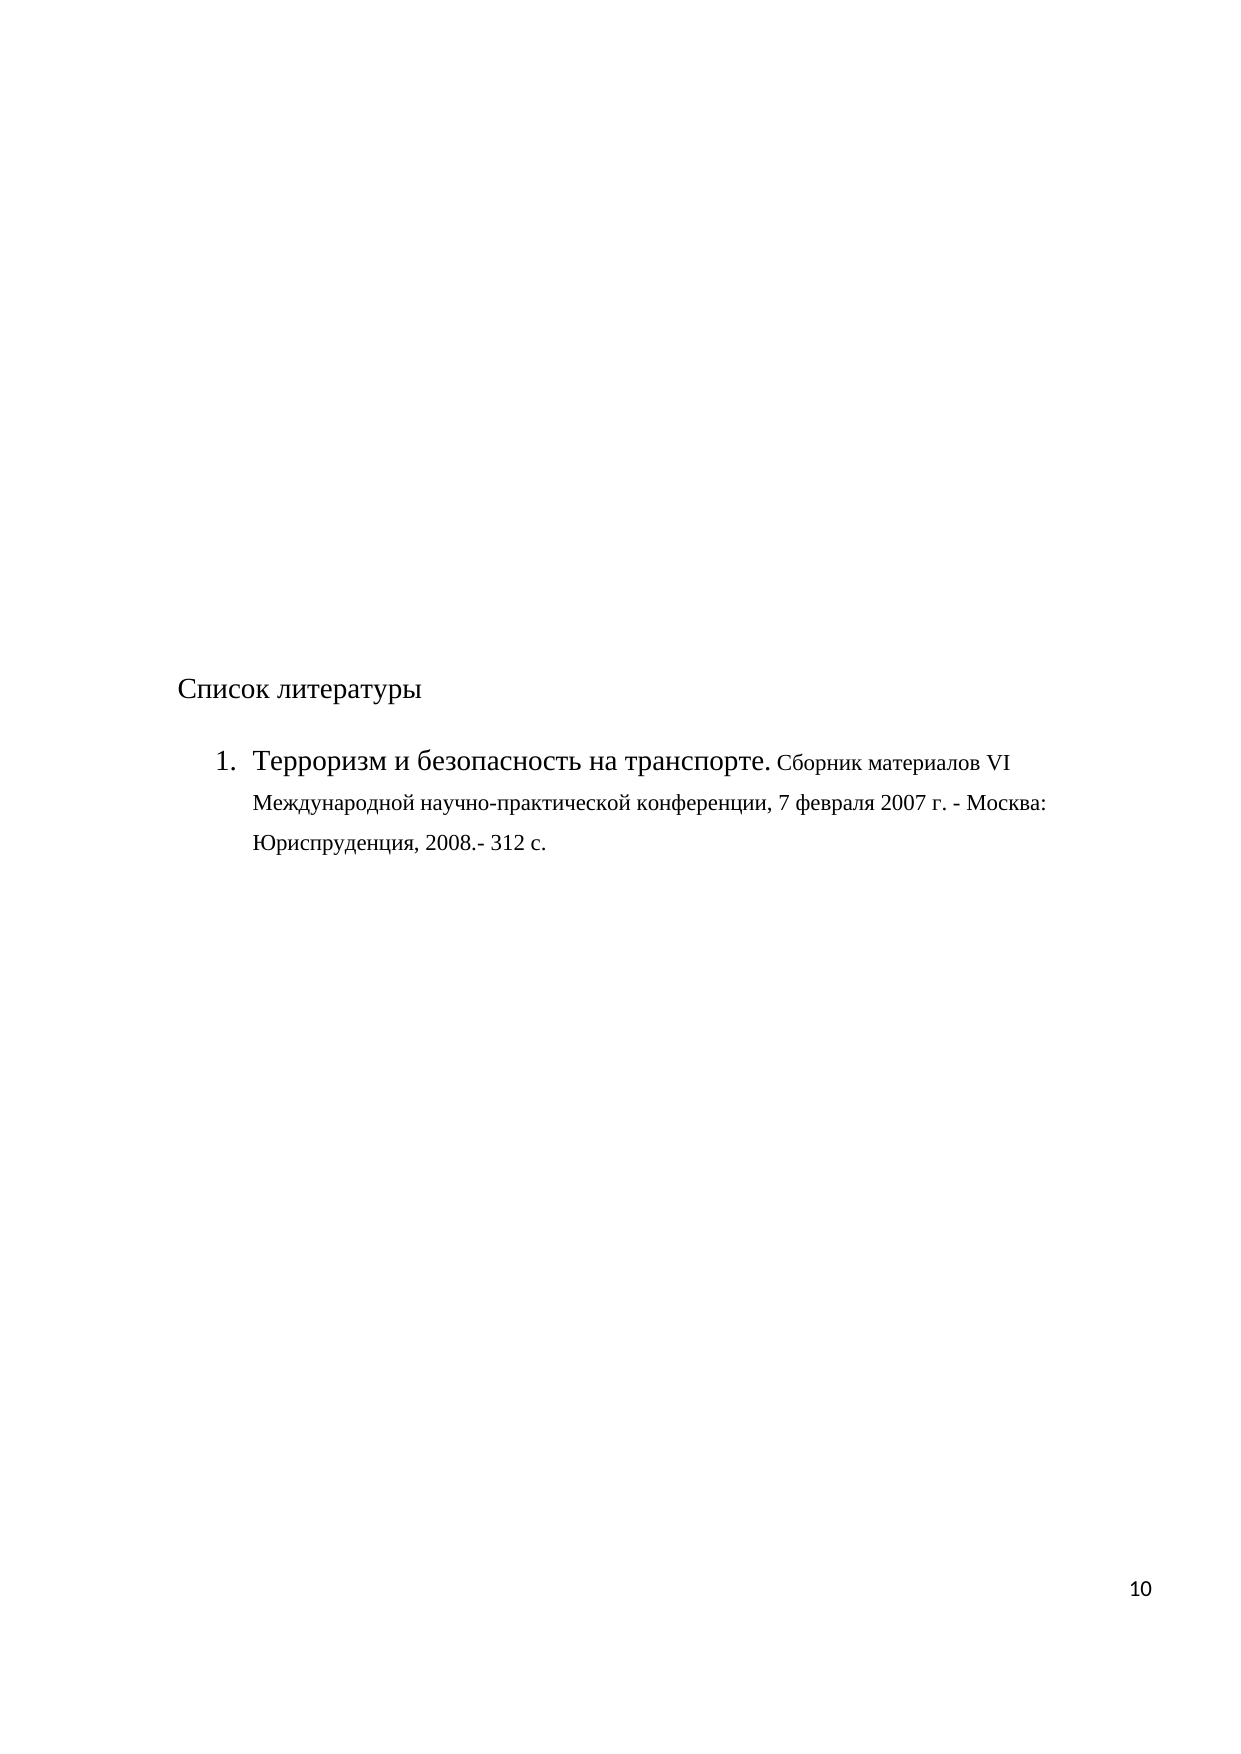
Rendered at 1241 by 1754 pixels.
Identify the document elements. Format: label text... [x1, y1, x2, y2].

text Список литературы [177, 672, 1152, 705]
list Терроризм и безопасность на транспорте. Сборник материалов VI Международной научно-практической конференции, 7 февраля 2007 г. - Москва: Юриспруденция, 2008.- 312 с. [215, 743, 1152, 855]
